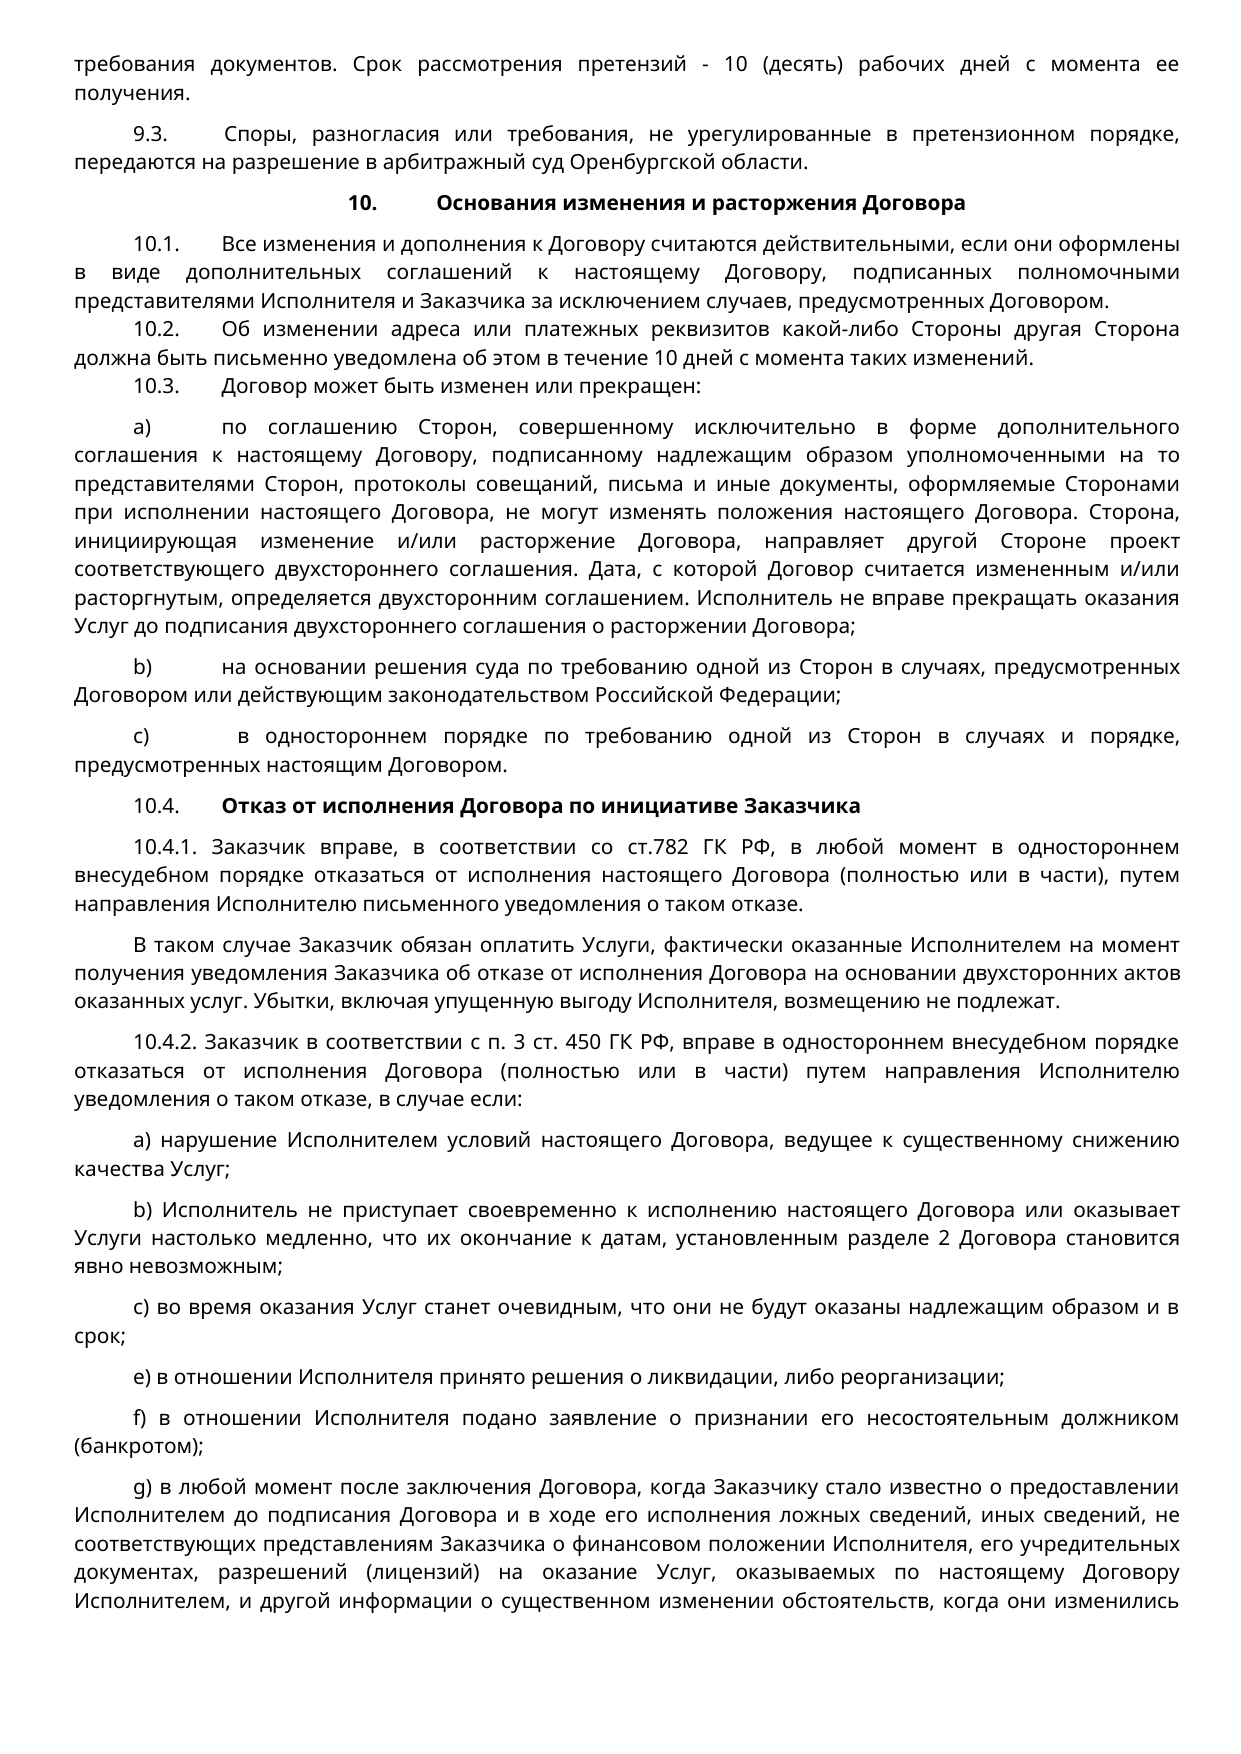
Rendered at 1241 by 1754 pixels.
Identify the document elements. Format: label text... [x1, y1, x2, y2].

list Об изменении адреса или платежных реквизитов какой-либо Стороны другая Сторона должна быть письменно уведомлена об этом в течение 10 дней с момента таких изменений. [74, 314, 1181, 371]
subtitle Основания изменения и расторжения Договора [74, 188, 1181, 217]
list по соглашению Сторон, совершенному исключительно в форме дополнительного соглашения к настоящему Договору, подписанному надлежащим образом уполномоченными на то представителями Сторон, протоколы совещаний, письма и иные документы, оформляемые Сторонами при исполнении настоящего Договора, не могут изменять положения настоящего Договора. Сторона, инициирующая изменение и/или расторжение Договора, направляет другой Стороне проект соответствующего двухстороннего соглашения. Дата, с которой Договор считается измененным и/или расторгнутым, определяется двухсторонним соглашением. Исполнитель не вправе прекращать оказания Услуг до подписания двухстороннего соглашения о расторжении Договора; [74, 412, 1181, 640]
text В таком случае Заказчик обязан оплатить Услуги, фактически оказанные Исполнителем на момент получения уведомления Заказчика об отказе от исполнения Договора на основании двухсторонних актов оказанных услуг. Убытки, включая упущенную выгоду Исполнителя, возмещению не подлежат. [74, 930, 1181, 1015]
list Договор может быть изменен или прекращен: [74, 371, 1181, 400]
text 10.4.2. Заказчик в соответствии с п. 3 ст. 450 ГК РФ, вправе в одностороннем внесудебном порядке отказаться от исполнения Договора (полностью или в части) путем направления Исполнителю уведомления о таком отказе, в случае если: [74, 1027, 1181, 1113]
text c) во время оказания Услуг станет очевидным, что они не будут оказаны надлежащим образом и в срок; [74, 1292, 1181, 1349]
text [74, 1472, 1181, 1614]
list Отказ от исполнения Договора по инициативе Заказчика [74, 791, 1181, 819]
list на основании решения суда по требованию одной из Сторон в случаях, предусмотренных Договором или действующим законодательством Российской Федерации; [74, 652, 1181, 709]
text f) в отношении Исполнителя подано заявление о признании его несостоятельным должником (банкротом); [74, 1403, 1181, 1460]
text 10.4.1. Заказчик вправе, в соответствии со ст.782 ГК РФ, в любой момент в одностороннем внесудебном порядке отказаться от исполнения настоящего Договора (полностью или в части), путем направления Исполнителю письменного уведомления о таком отказе. [74, 832, 1181, 917]
list в одностороннем порядке по требованию одной из Сторон в случаях и порядке, предусмотренных настоящим Договором. [74, 722, 1181, 778]
list Все изменения и дополнения к Договору считаются действительными, если они оформлены в виде дополнительных соглашений к настоящему Договору, подписанных полномочными представителями Исполнителя и Заказчика за исключением случаев, предусмотренных Договором. [74, 229, 1181, 314]
text b) Исполнитель не приступает своевременно к исполнению настоящего Договора или оказывает Услуги настолько медленно, что их окончание к датам, установленным разделе 2 Договора становится явно невозможным; [74, 1195, 1181, 1280]
list Споры, разногласия или требования, не урегулированные в претензионном порядке, передаются на разрешение в арбитражный суд Оренбургской области. [74, 119, 1181, 176]
text e) в отношении Исполнителя принято решения о ликвидации, либо реорганизации; [74, 1362, 1181, 1390]
text a) нарушение Исполнителем условий настоящего Договора, ведущее к существенному снижению качества Услуг; [74, 1125, 1181, 1182]
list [74, 49, 1181, 106]
